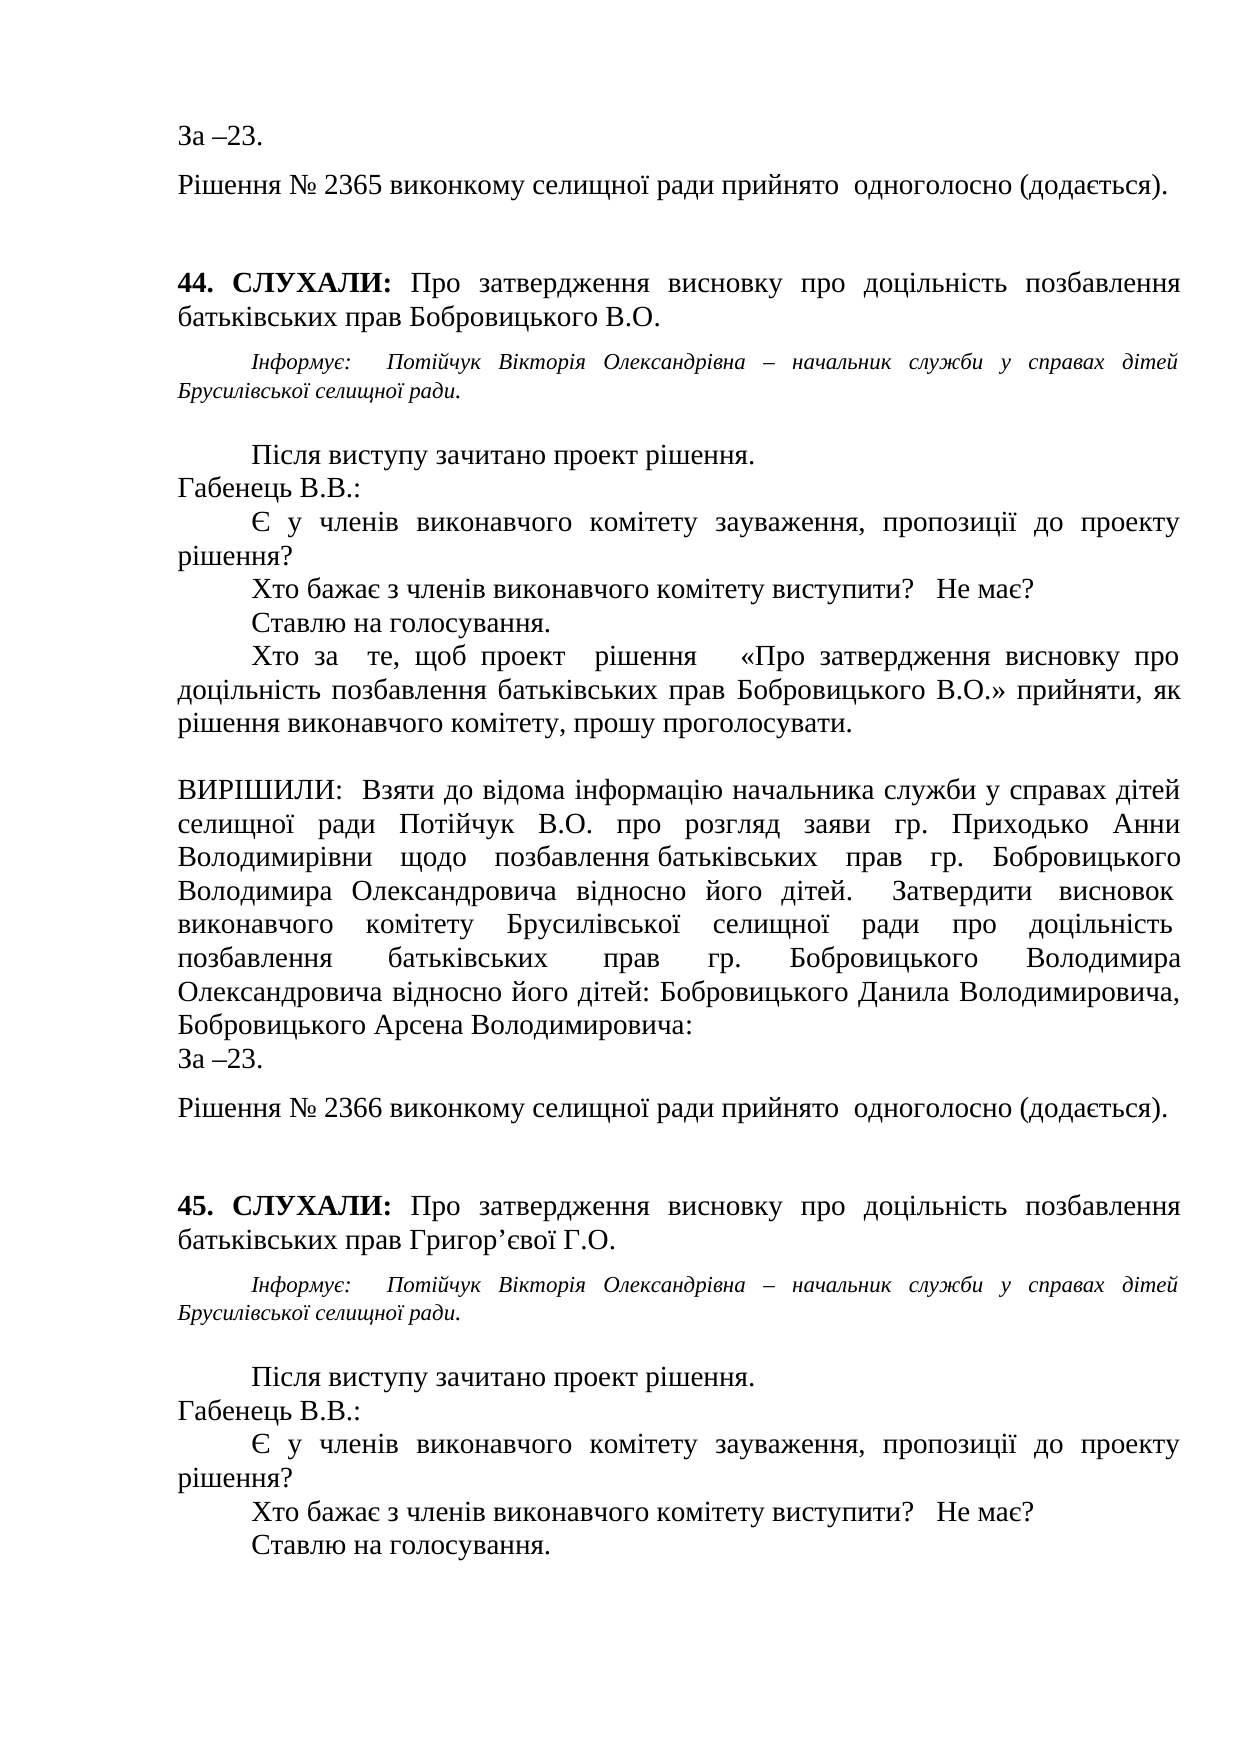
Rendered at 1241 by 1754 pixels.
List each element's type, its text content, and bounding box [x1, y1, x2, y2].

text Ставлю на голосування. [177, 1527, 1181, 1561]
text 44. СЛУХАЛИ: Про затвердження висновку про доцільність позбавлення батьківських прав Бобровицького В.О. [177, 266, 1181, 333]
text Габенець В.В.: [177, 471, 1181, 504]
text Після виступу зачитано проект рішення. [177, 1359, 1181, 1393]
text За –23. [177, 1041, 1181, 1074]
text Рішення № 2365 виконкому селищної ради прийнято одноголосно (додається). [177, 167, 1181, 201]
text Рішення № 2366 виконкому селищної ради прийнято одноголосно (додається). [177, 1090, 1181, 1123]
text Після виступу зачитано проект рішення. [177, 437, 1181, 471]
text Габенець В.В.: [177, 1393, 1181, 1427]
text Є у членів виконавчого комітету зауваження, пропозиції до проекту рішення? [177, 504, 1181, 571]
text За –23. [177, 118, 1181, 152]
text Інформує: Потійчук Вікторія Олександрівна – начальник служби у справах дітей Брусилівської селищної ради. [177, 348, 1181, 403]
text ВИРІШИЛИ: Взяти до відома інформацію начальника служби у справах дітей селищної ради Потійчук В.О. про розгляд заяви гр. Приходько Анни Володимирівни щодо позбавлення батьківських прав гр. Бобровицького Володимира Олександровича відносно його дітей. Затвердити висновок виконавчого комітету Брусилівської селищної ради про доцільність позбавлення батьківських прав гр. Бобровицького Володимира Олександровича відносно його дітей: Бобровицького Данила Володимировича, Бобровицького Арсена Володимировича: [177, 772, 1181, 1041]
text Хто бажає з членів виконавчого комітету виступити? Не має? [177, 1494, 1181, 1527]
text Ставлю на голосування. [177, 605, 1181, 638]
text Є у членів виконавчого комітету зауваження, пропозиції до проекту рішення? [177, 1427, 1181, 1494]
text 45. СЛУХАЛИ: Про затвердження висновку про доцільність позбавлення батьківських прав Григор’євої Г.О. [177, 1188, 1181, 1255]
text Хто бажає з членів виконавчого комітету виступити? Не має? [177, 571, 1181, 605]
text Хто за те, щоб проект рішення «Про затвердження висновку про доцільність позбавлення батьківських прав Бобровицького В.О.» прийняти, як рішення виконавчого комітету, прошу проголосувати. [177, 638, 1181, 739]
text Інформує: Потійчук Вікторія Олександрівна – начальник служби у справах дітей Брусилівської селищної ради. [177, 1271, 1181, 1326]
